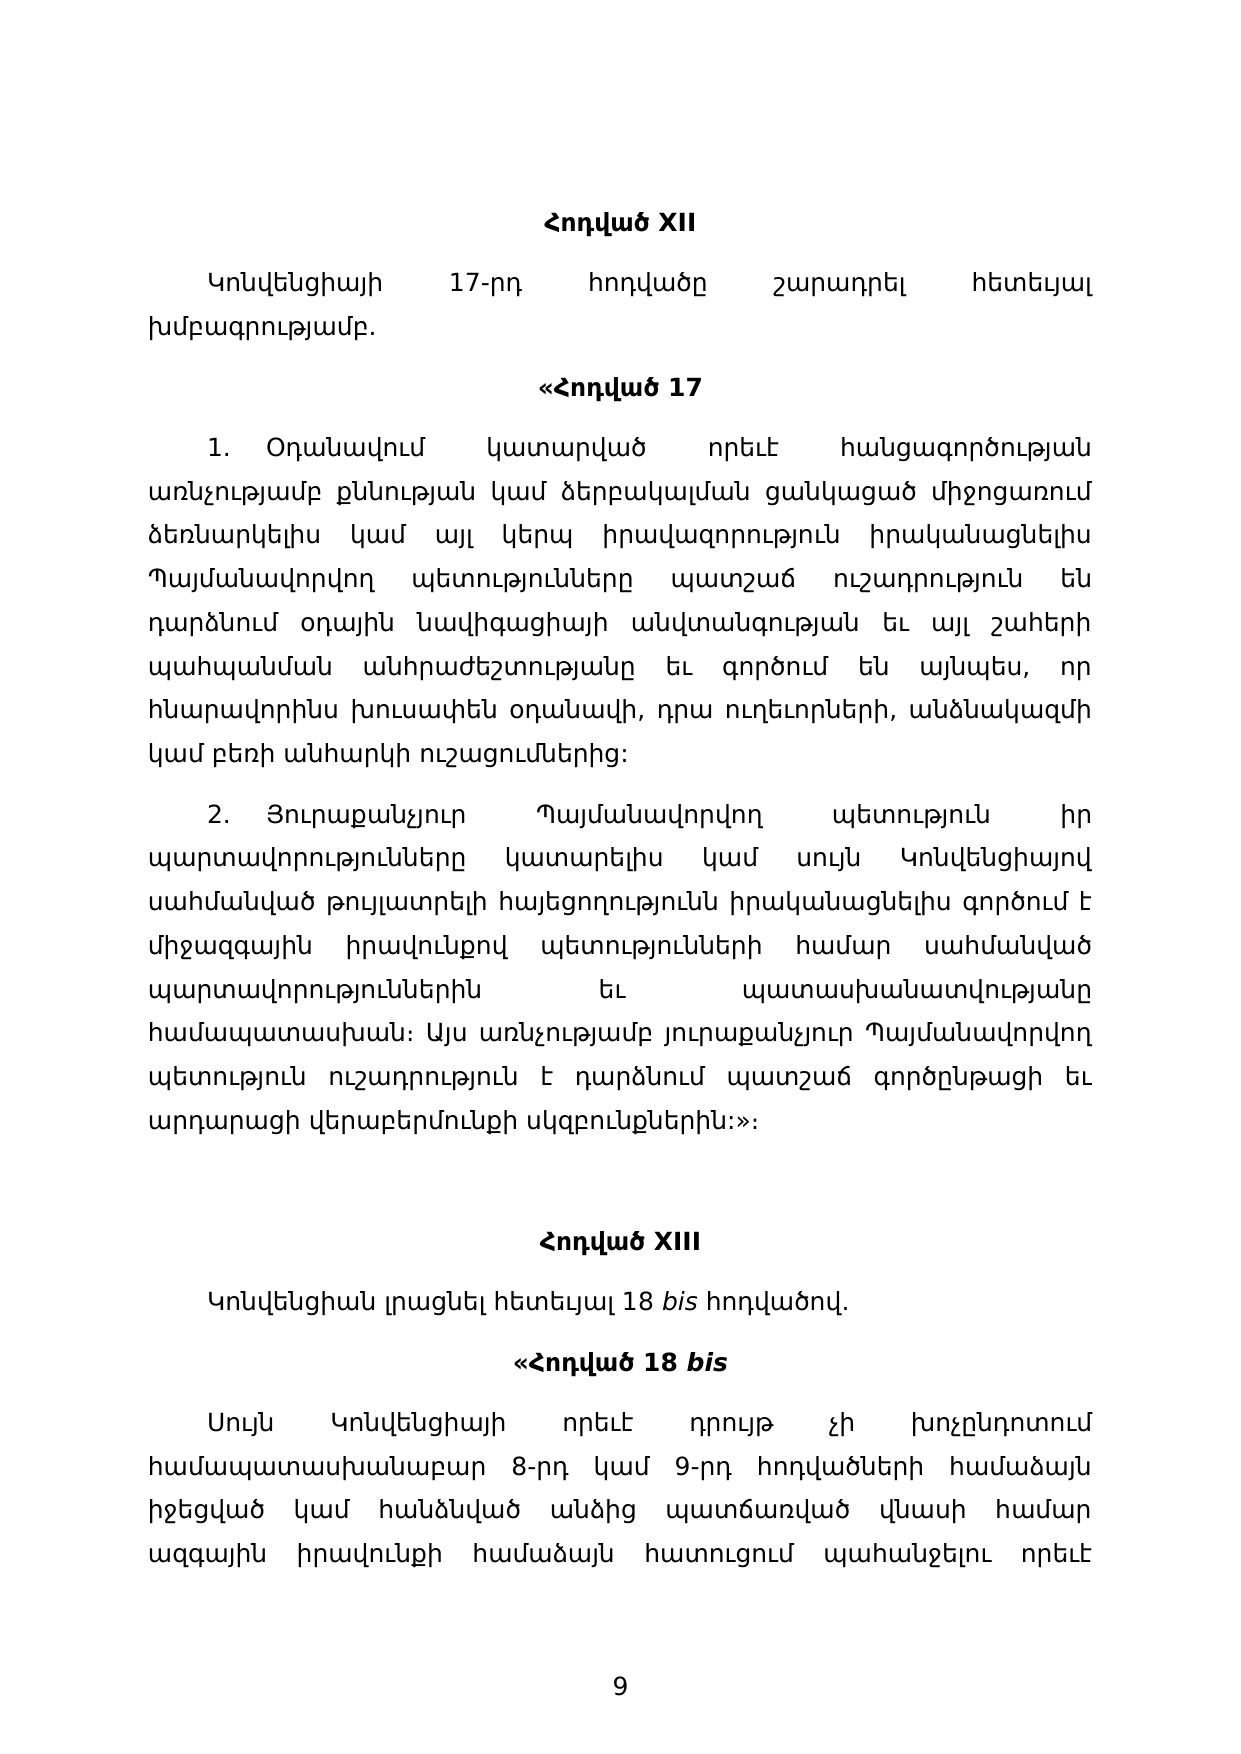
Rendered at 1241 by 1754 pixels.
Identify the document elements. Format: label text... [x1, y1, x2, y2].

subtitle «Հոդված 17 [148, 373, 1093, 402]
subtitle Հոդված XIII [148, 1227, 1093, 1256]
text Կոնվենցիայի 17-րդ հոդվածը շարադրել հետեւյալ խմբագրությամբ. [148, 268, 1093, 341]
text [148, 1408, 1093, 1568]
text 2. Յուրաքանչյուր Պայմանավորվող պետություն իր պարտավորությունները կատարելիս կամ սույն Կոնվենցիայով սահմանված թույլատրելի հայեցողությունն իրականացնելիս գործում է միջազգային իրավունքով պետությունների համար սահմանված պարտավորություններին եւ պատասխանատվությանը համապատասխան։ Այս առնչությամբ յուրաքանչյուր Պայմանավորվող պետություն ուշադրություն է դարձնում պատշաճ գործընթացի եւ արդարացի վերաբերմունքի սկզբունքներին:»։ [148, 800, 1093, 1135]
text 1. Օդանավում կատարված որեւէ հանցագործության առնչությամբ քննության կամ ձերբակալման ցանկացած միջոցառում ձեռնարկելիս կամ այլ կերպ իրավազորություն իրականացնելիս Պայմանավորվող պետությունները պատշաճ ուշադրություն են դարձնում օդային նավիգացիայի անվտանգության եւ այլ շահերի պահպանման անհրաժեշտությանը եւ գործում են այնպես, որ հնարավորինս խուսափեն օդանավի, դրա ուղեւորների, անձնակազմի կամ բեռի անհարկի ուշացումներից: [148, 433, 1093, 768]
text Կոնվենցիան լրացնել հետեւյալ 18 bis հոդվածով. [148, 1287, 1093, 1316]
subtitle Հոդված XII [148, 208, 1093, 237]
subtitle «Հոդված 18 bis [148, 1348, 1093, 1377]
